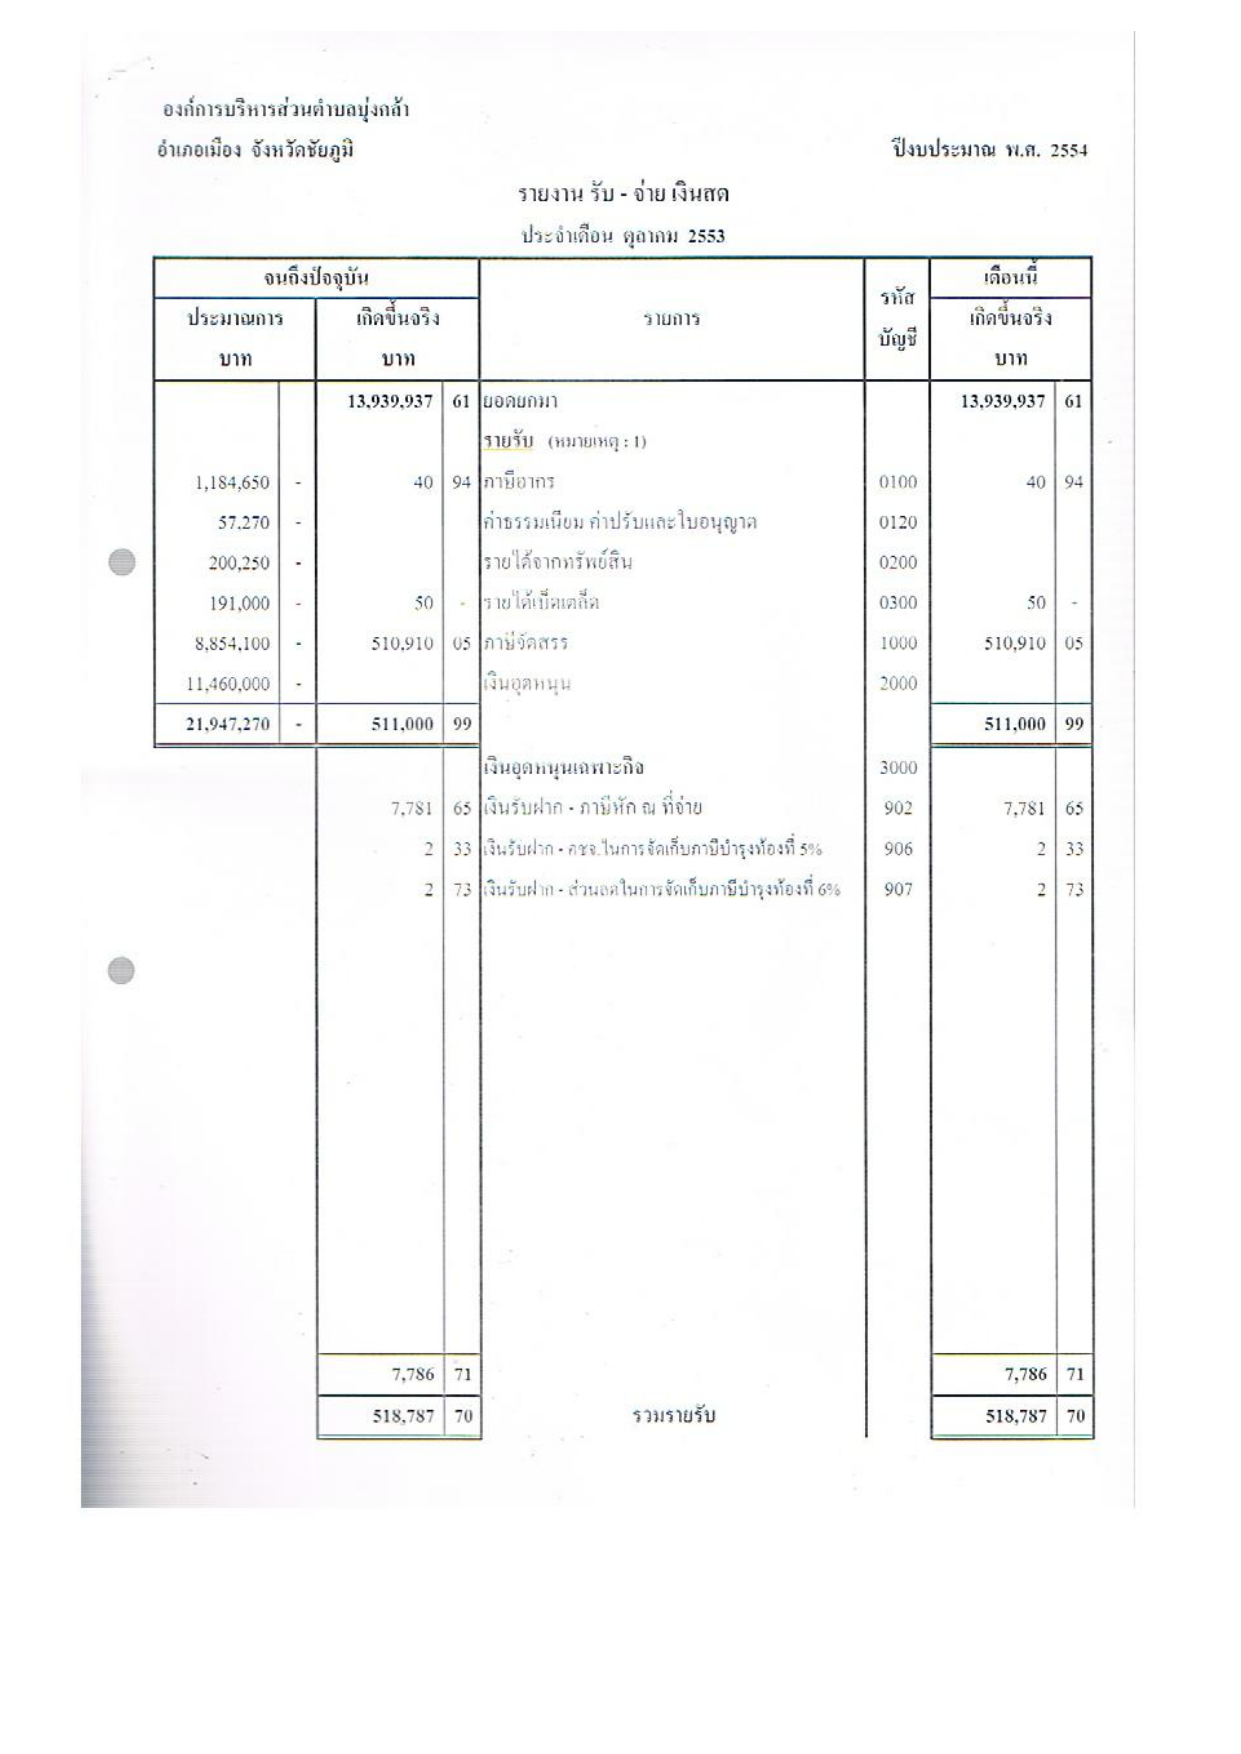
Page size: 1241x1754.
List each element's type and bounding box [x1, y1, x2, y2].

picture [67, 31, 1165, 1539]
